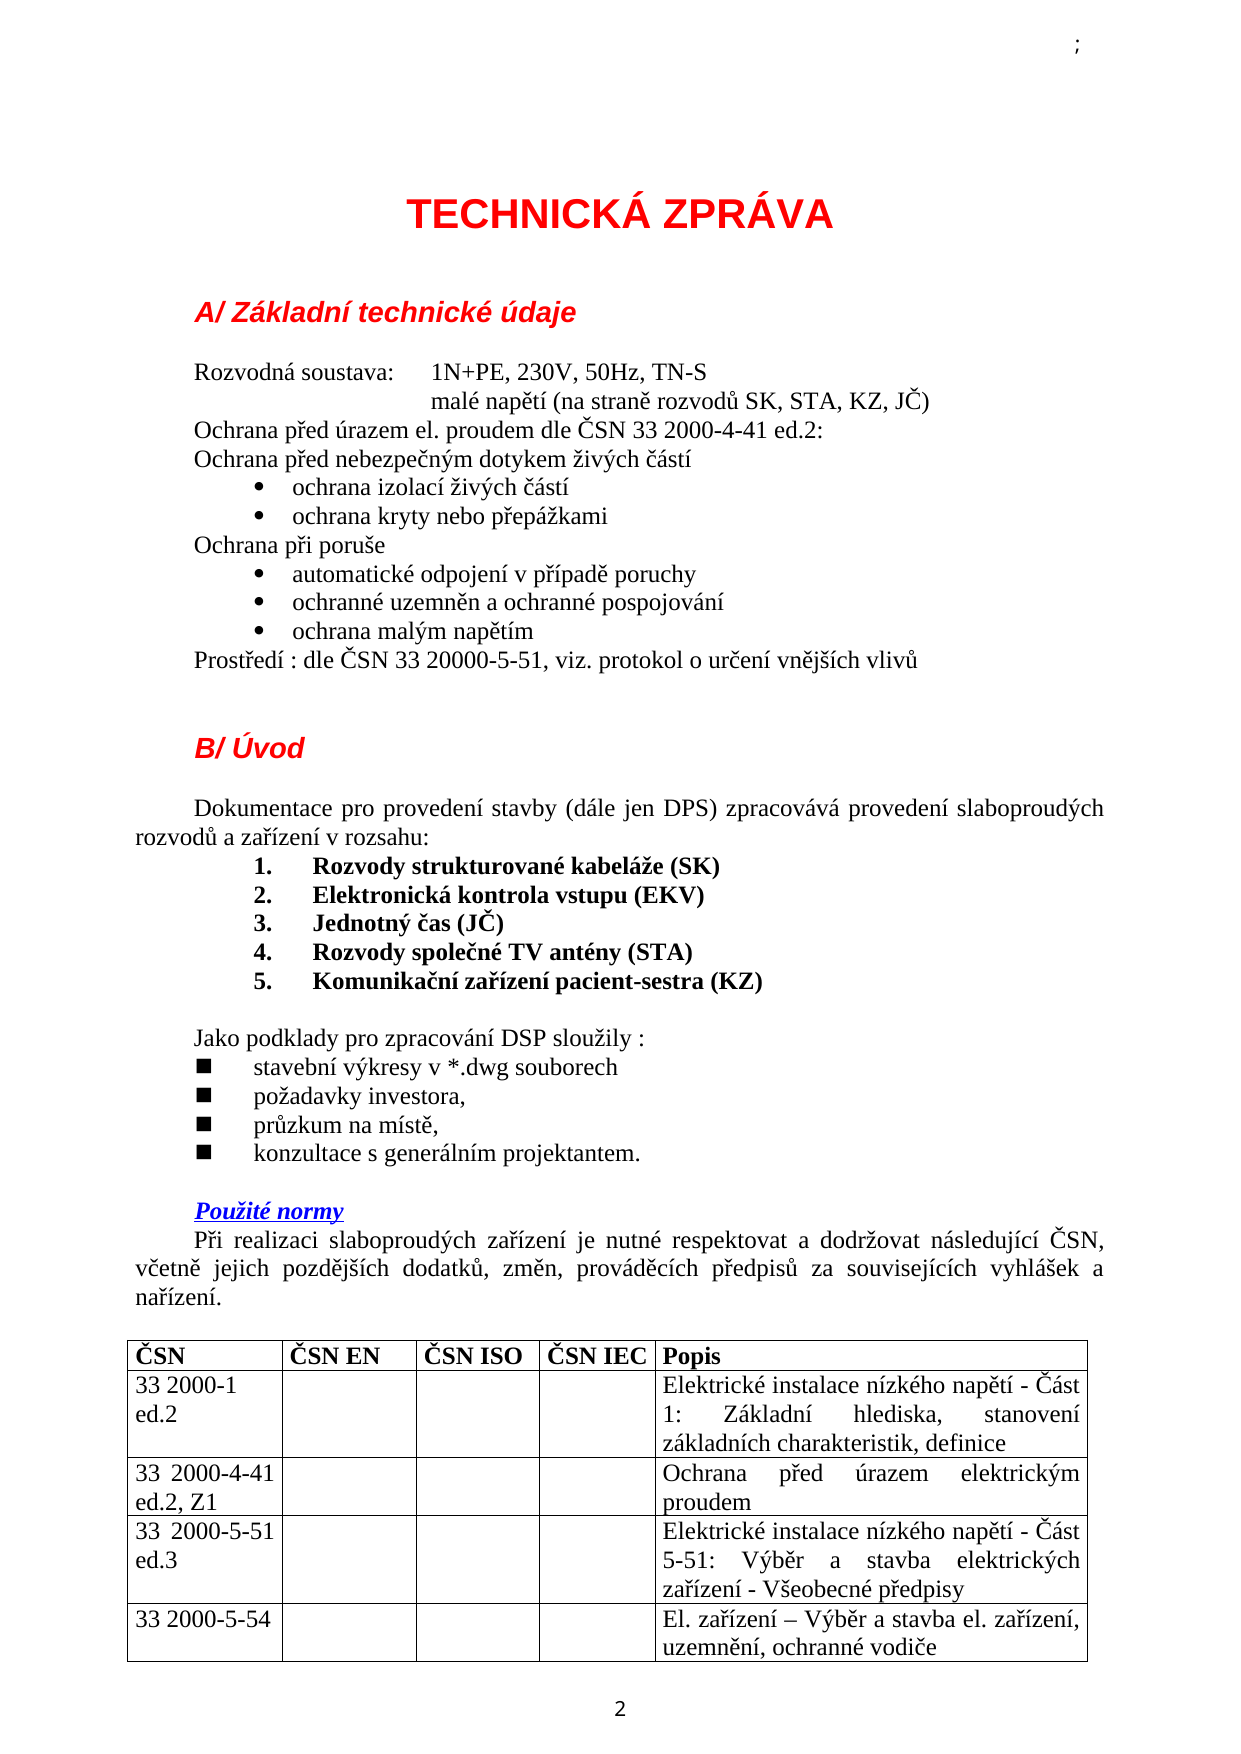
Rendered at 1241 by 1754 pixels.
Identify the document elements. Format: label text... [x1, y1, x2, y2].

text TECHNICKÁ ZPRÁVA [135, 190, 1105, 238]
list Rozvody společné TV antény (STA) [253, 937, 1105, 966]
table_cell 33 2000-4-41 ed.2, Z1 [128, 1458, 282, 1515]
text Prostředí : dle ČSN 33 20000-5-51, viz. protokol o určení vnějších vlivů [135, 645, 1105, 674]
list Elektronická kontrola vstupu (EKV) [253, 880, 1105, 908]
text Při realizaci slaboproudých zařízení je nutné respektovat a dodržovat následující ČSN, včetně jejich pozdějších dodatků, změn, prováděcích předpisů za souvisejících vyhlášek a nařízení. [135, 1225, 1105, 1311]
list Jednotný čas (JČ) [253, 908, 1105, 937]
list ochrana kryty nebo přepážkami [254, 501, 1105, 530]
text Jako podklady pro zpracování DSP sloužily : [135, 1023, 1105, 1052]
text Ochrana při poruše [135, 530, 1105, 559]
table_cell 33 2000-1 ed.2 [128, 1371, 282, 1457]
table_cell [540, 1458, 655, 1515]
table_cell Ochrana před úrazem elektrickým proudem [656, 1458, 1087, 1515]
text B/ Úvod [194, 731, 1105, 765]
list Rozvody strukturované kabeláže (SK) [253, 851, 1105, 880]
text Ochrana před úrazem el. proudem dle ČSN 33 2000-4-41 ed.2: [135, 415, 1105, 444]
list konzultace s generálním projektantem. [194, 1138, 1105, 1167]
table_cell [417, 1371, 539, 1457]
table_cell [283, 1604, 416, 1661]
table_cell [417, 1516, 539, 1603]
table_header Popis [656, 1341, 1087, 1369]
table_header ČSN ISO [417, 1341, 539, 1369]
table_cell [540, 1371, 655, 1457]
table_header ČSN EN [283, 1341, 416, 1369]
table_cell Elektrické instalace nízkého napětí - Část 5-51: Výběr a stavba elektrických zařízení - Všeobecné předpisy [656, 1516, 1087, 1603]
list stavební výkresy v *.dwg souborech [194, 1052, 1105, 1081]
table_header ČSN [128, 1341, 282, 1369]
text Použité normy [135, 1196, 1105, 1225]
table_cell [417, 1458, 539, 1515]
table_cell [283, 1516, 416, 1603]
text Rozvodná soustava: 1N+PE, 230V, 50Hz, TN-S [135, 357, 1105, 386]
list ochrana izolací živých částí [254, 472, 1105, 501]
list průzkum na místě, [194, 1110, 1105, 1138]
table_cell [283, 1458, 416, 1515]
text Ochrana před nebezpečným dotykem živých částí [135, 444, 1105, 472]
table_cell [283, 1371, 416, 1457]
table_cell [540, 1516, 655, 1603]
text malé napětí (na straně rozvodů SK, STA, KZ, JČ) [135, 386, 1105, 415]
table_cell [417, 1604, 539, 1661]
list Komunikační zařízení pacient-sestra (KZ) [253, 966, 1105, 995]
table_cell El. zařízení – Výběr a stavba el. zařízení, uzemnění, ochranné vodiče [656, 1604, 1087, 1661]
table_cell 33 2000-5-54 [128, 1604, 282, 1661]
list požadavky investora, [194, 1081, 1105, 1110]
table_cell 33 2000-5-51 ed.3 [128, 1516, 282, 1603]
text Dokumentace pro provedení stavby (dále jen DPS) zpracovává provedení slaboproudých rozvodů a zařízení v rozsahu: [135, 793, 1105, 851]
table_header ČSN IEC [540, 1341, 655, 1369]
list ochranné uzemněn a ochranné pospojování [254, 587, 1105, 616]
list automatické odpojení v případě poruchy [254, 559, 1105, 587]
table_cell Elektrické instalace nízkého napětí - Část 1: Základní hlediska, stanovení základních charakteristik, definice [656, 1371, 1087, 1457]
table_cell [540, 1604, 655, 1661]
list ochrana malým napětím [254, 616, 1105, 645]
text A/ Základní technické údaje [194, 295, 1105, 329]
